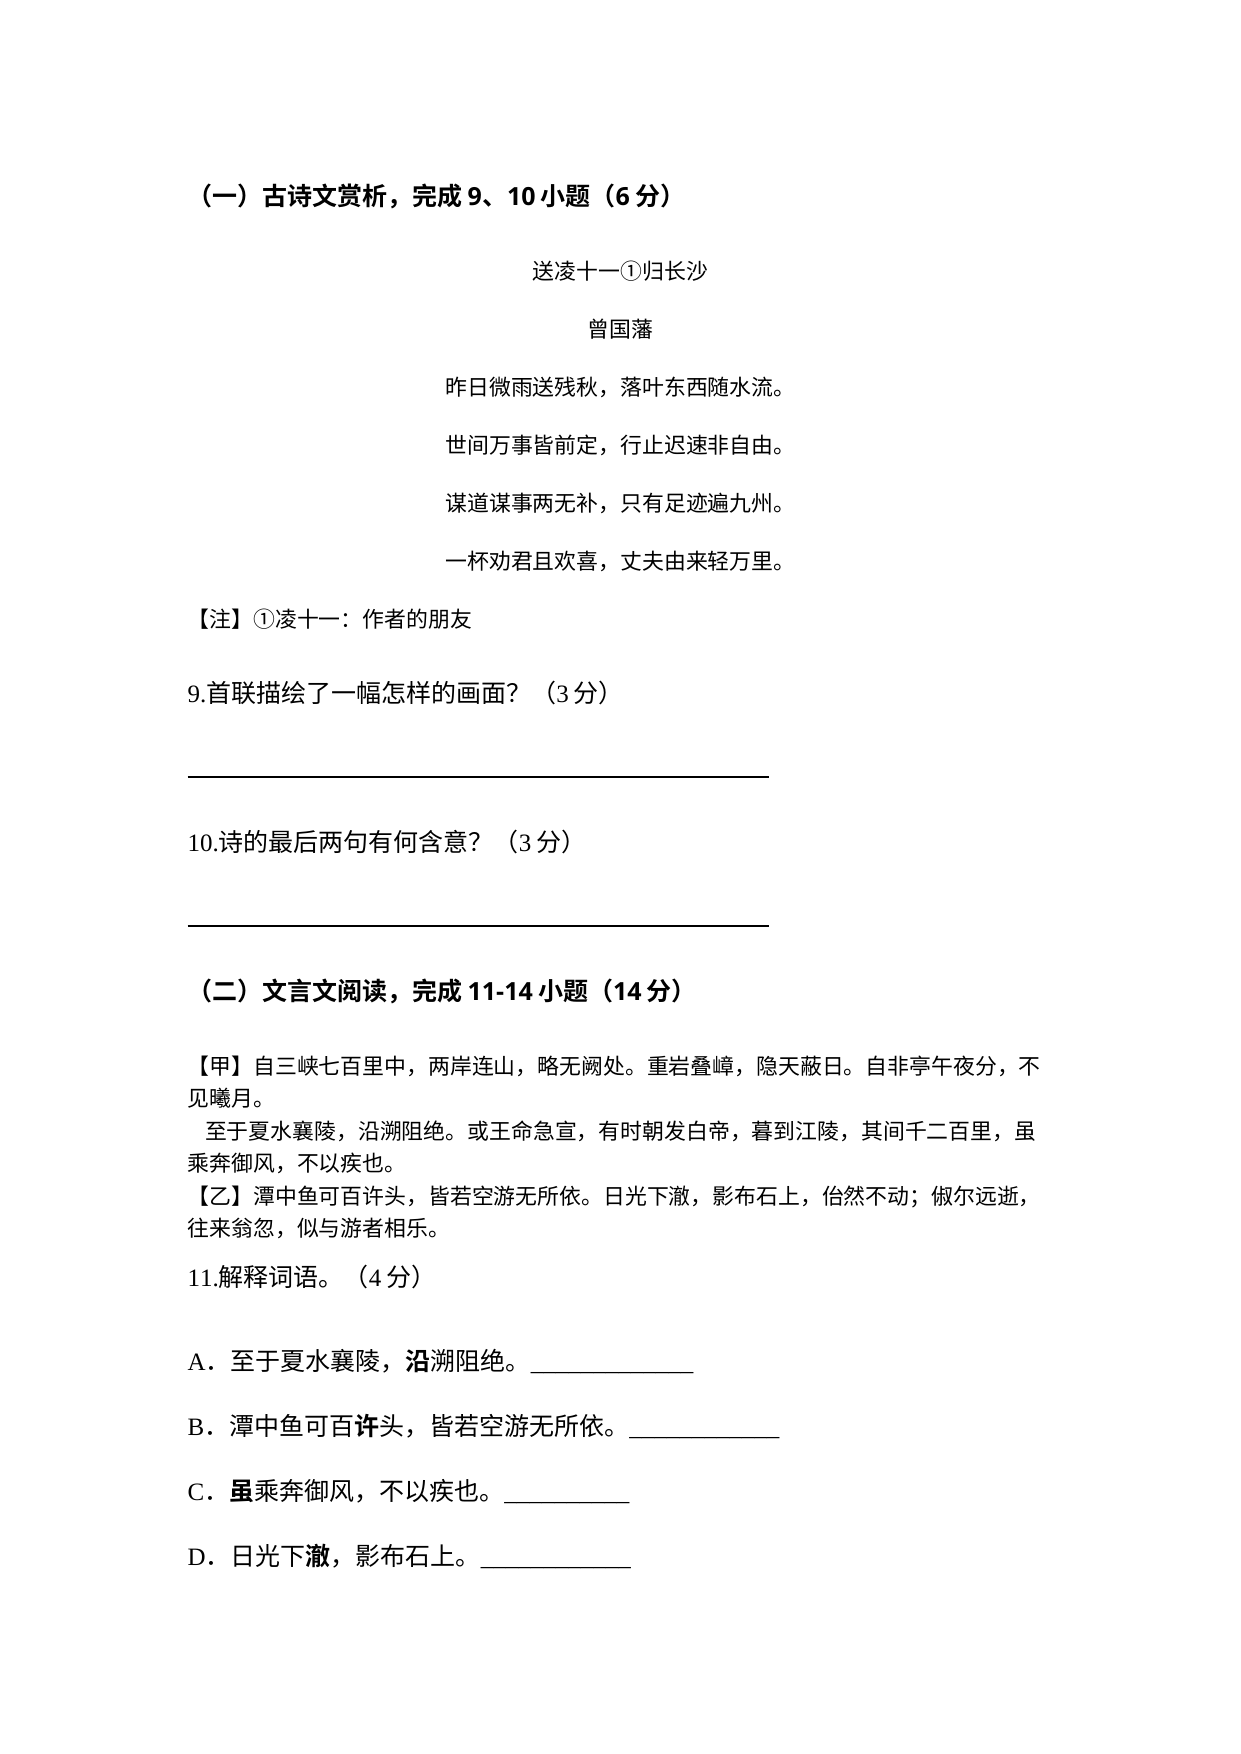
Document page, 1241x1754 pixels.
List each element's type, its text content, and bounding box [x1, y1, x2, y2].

text 谋道谋事两无补，只有足迹遍九州。 [187, 485, 1053, 518]
text 世间万事皆前定，行止迟速非自由。 [187, 427, 1053, 460]
text （二）文言文阅读，完成11-14小题（14分） [187, 957, 1053, 1022]
text 9.首联描绘了一幅怎样的画面？（3分） [187, 659, 1053, 724]
text 10.诗的最后两句有何含意？（3分） [187, 808, 1053, 873]
text A．至于夏水襄陵，沿溯阻绝。_____________ B．潭中鱼可百许头，皆若空游无所依。____________ C．虽乘奔御风，不以疾也。__________ D．日光下澈，影布石上。____________ [187, 1327, 1053, 1587]
text （一）古诗文赏析，完成9、10小题（6分） [187, 162, 1053, 227]
text 送凌十一①归长沙 [187, 253, 1053, 286]
text 【注】①凌十一：作者的朋友 [187, 601, 1053, 634]
text 昨日微雨送残秋，落叶东西随水流。 [187, 369, 1053, 402]
text 曾国藩 [187, 311, 1053, 344]
text 一杯劝君且欢喜，丈夫由来轻万里。 [187, 543, 1053, 576]
text 【甲】自三峡七百里中，两岸连山，略无阙处。重岩叠嶂，隐天蔽日。自非亭午夜分，不见曦月。 至于夏水襄陵，沿溯阻绝。或王命急宣，有时朝发白帝，暮到江陵，其间千二百里，虽乘奔御风，不以疾也。 【乙】潭中鱼可百许头，皆若空游无所依。日光下澈，影布石上，佁然不动；俶尔远逝，往来翁忽，似与游者相乐。 11.解释词语。（4分） [187, 1048, 1053, 1308]
